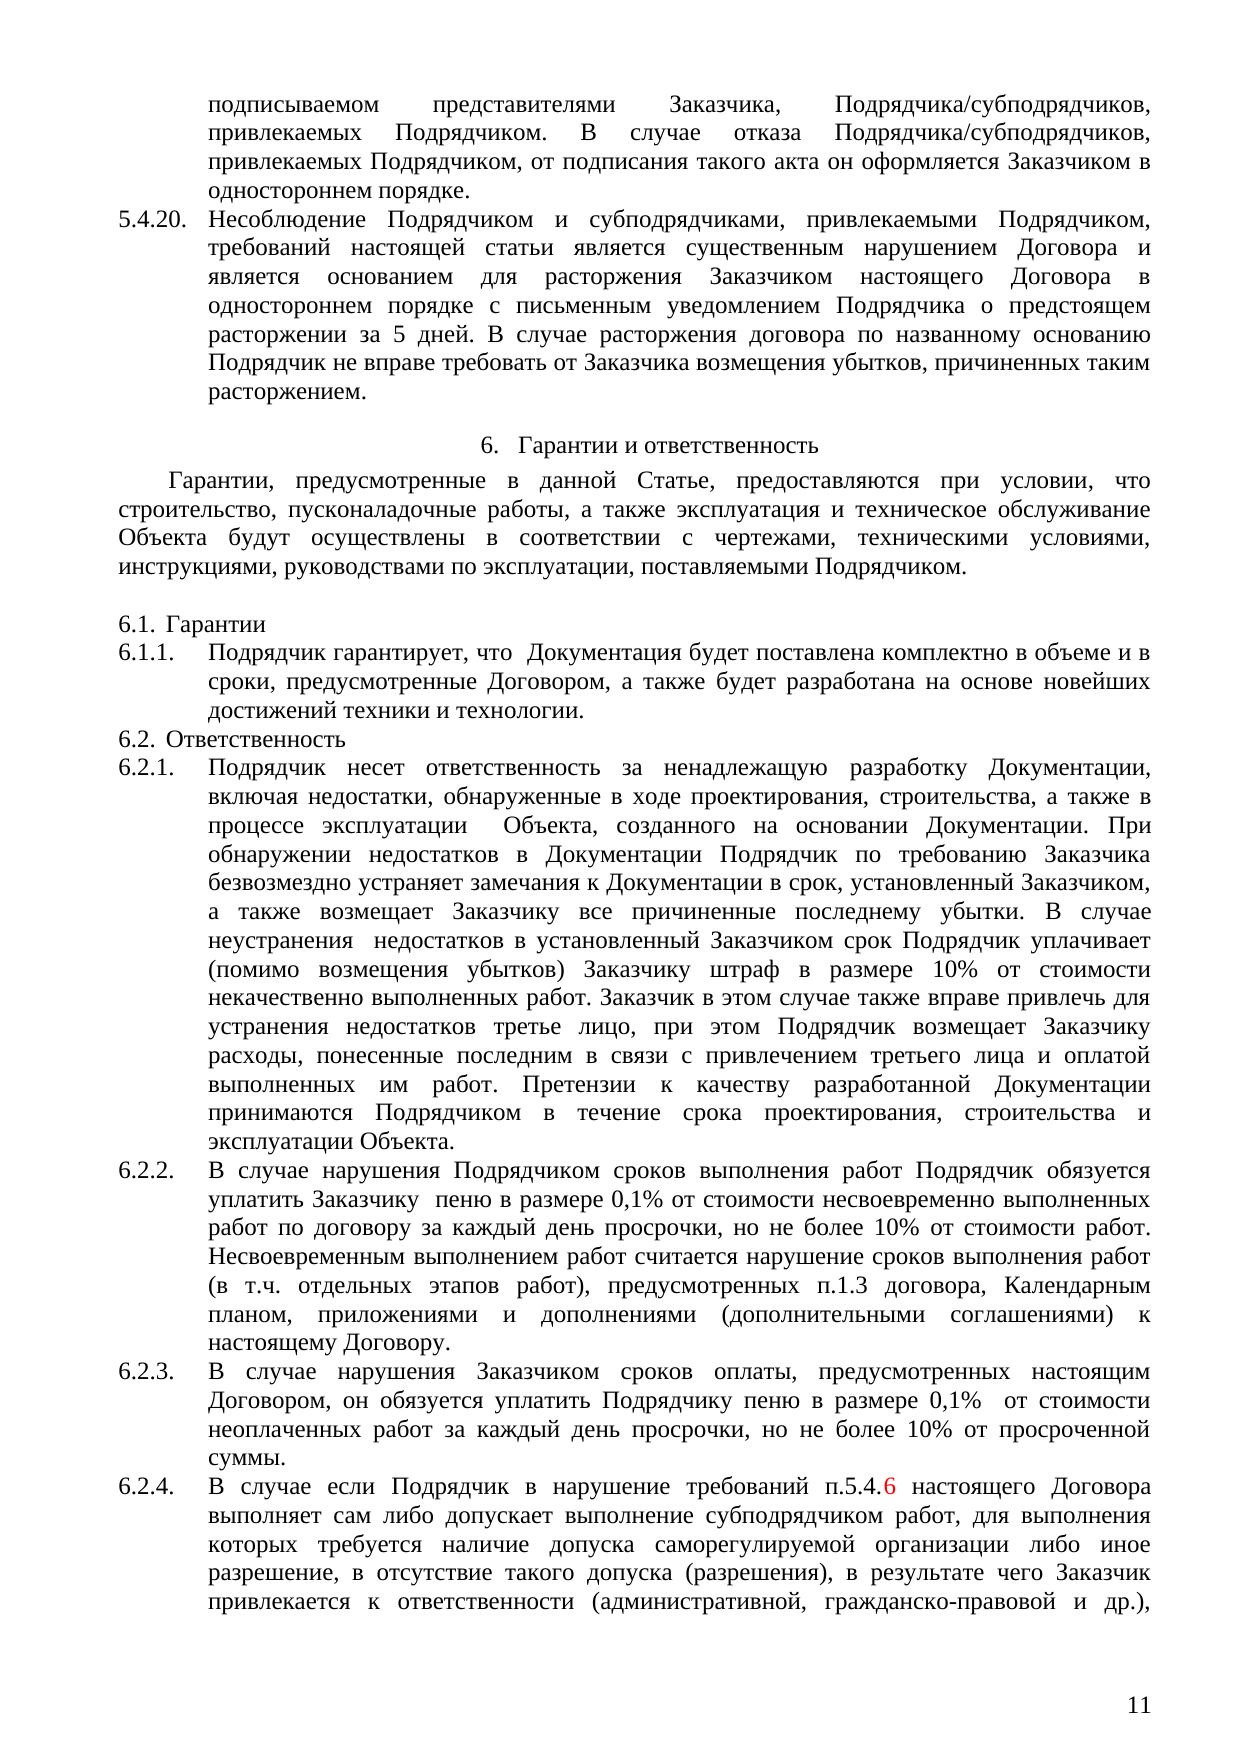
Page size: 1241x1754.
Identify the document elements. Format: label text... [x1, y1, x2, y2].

list Несоблюдение Подрядчиком и субподрядчиками, привлекаемыми Подрядчиком, требований настоящей статьи является существенным нарушением Договора и является основанием для расторжения Заказчиком настоящего Договора в одностороннем порядке с письменным уведомлением Подрядчика о предстоящем расторжении за 5 дней. В случае расторжения договора по названному основанию Подрядчик не вправе требовать от Заказчика возмещения убытков, причиненных таким расторжением. [118, 204, 1152, 405]
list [118, 1471, 1152, 1615]
list Ответственность [118, 724, 1152, 752]
list Подрядчик несет ответственность за ненадлежащую разработку Документации, включая недостатки, обнаруженные в ходе проектирования, строительства, а также в процессе эксплуатации Объекта, созданного на основании Документации. При обнаружении недостатков в Документации Подрядчик по требованию Заказчика безвозмездно устраняет замечания к Документации в срок, установленный Заказчиком, а также возмещает Заказчику все причиненные последнему убытки. В случае неустранения недостатков в установленный Заказчиком срок Подрядчик уплачивает (помимо возмещения убытков) Заказчику штраф в размере 10% от стоимости некачественно выполненных работ. Заказчик в этом случае также вправе привлечь для устранения недостатков третье лицо, при этом Подрядчик возмещает Заказчику расходы, понесенные последним в связи с привлечением третьего лица и оплатой выполненных им работ. Претензии к качеству разработанной Документации принимаются Подрядчиком в течение срока проектирования, строительства и эксплуатации Объекта. [118, 752, 1152, 1155]
list Подрядчик гарантирует, что Документация будет поставлена комплектно в объеме и в сроки, предусмотренные Договором, а также будет разработана на основе новейших достижений техники и технологии. [118, 637, 1152, 724]
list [118, 89, 1152, 204]
text Гарантии, предусмотренные в данной Статье, предоставляются при условии, что строительство, пусконаладочные работы, а также эксплуатация и техническое обслуживание Объекта будут осуществлены в соответствии с чертежами, техническими условиями, инструкциями, руководствами по эксплуатации, поставляемыми Подрядчиком. [118, 465, 1152, 580]
list Гарантии [118, 609, 1152, 637]
list В случае нарушения Подрядчиком сроков выполнения работ Подрядчик обязуется уплатить Заказчику пеню в размере 0,1% от стоимости несвоевременно выполненных работ по договору за каждый день просрочки, но не более 10% от стоимости работ. Несвоевременным выполнением работ считается нарушение сроков выполнения работ (в т.ч. отдельных этапов работ), предусмотренных п.1.3 договора, Календарным планом, приложениями и дополнениями (дополнительными соглашениями) к настоящему Договору. [118, 1155, 1152, 1356]
list В случае нарушения Заказчиком сроков оплаты, предусмотренных настоящим Договором, он обязуется уплатить Подрядчику пеню в размере 0,1% от стоимости неоплаченных работ за каждый день просрочки, но не более 10% от просроченной суммы. [118, 1356, 1152, 1471]
subtitle Гарантии и ответственность [148, 430, 1152, 459]
